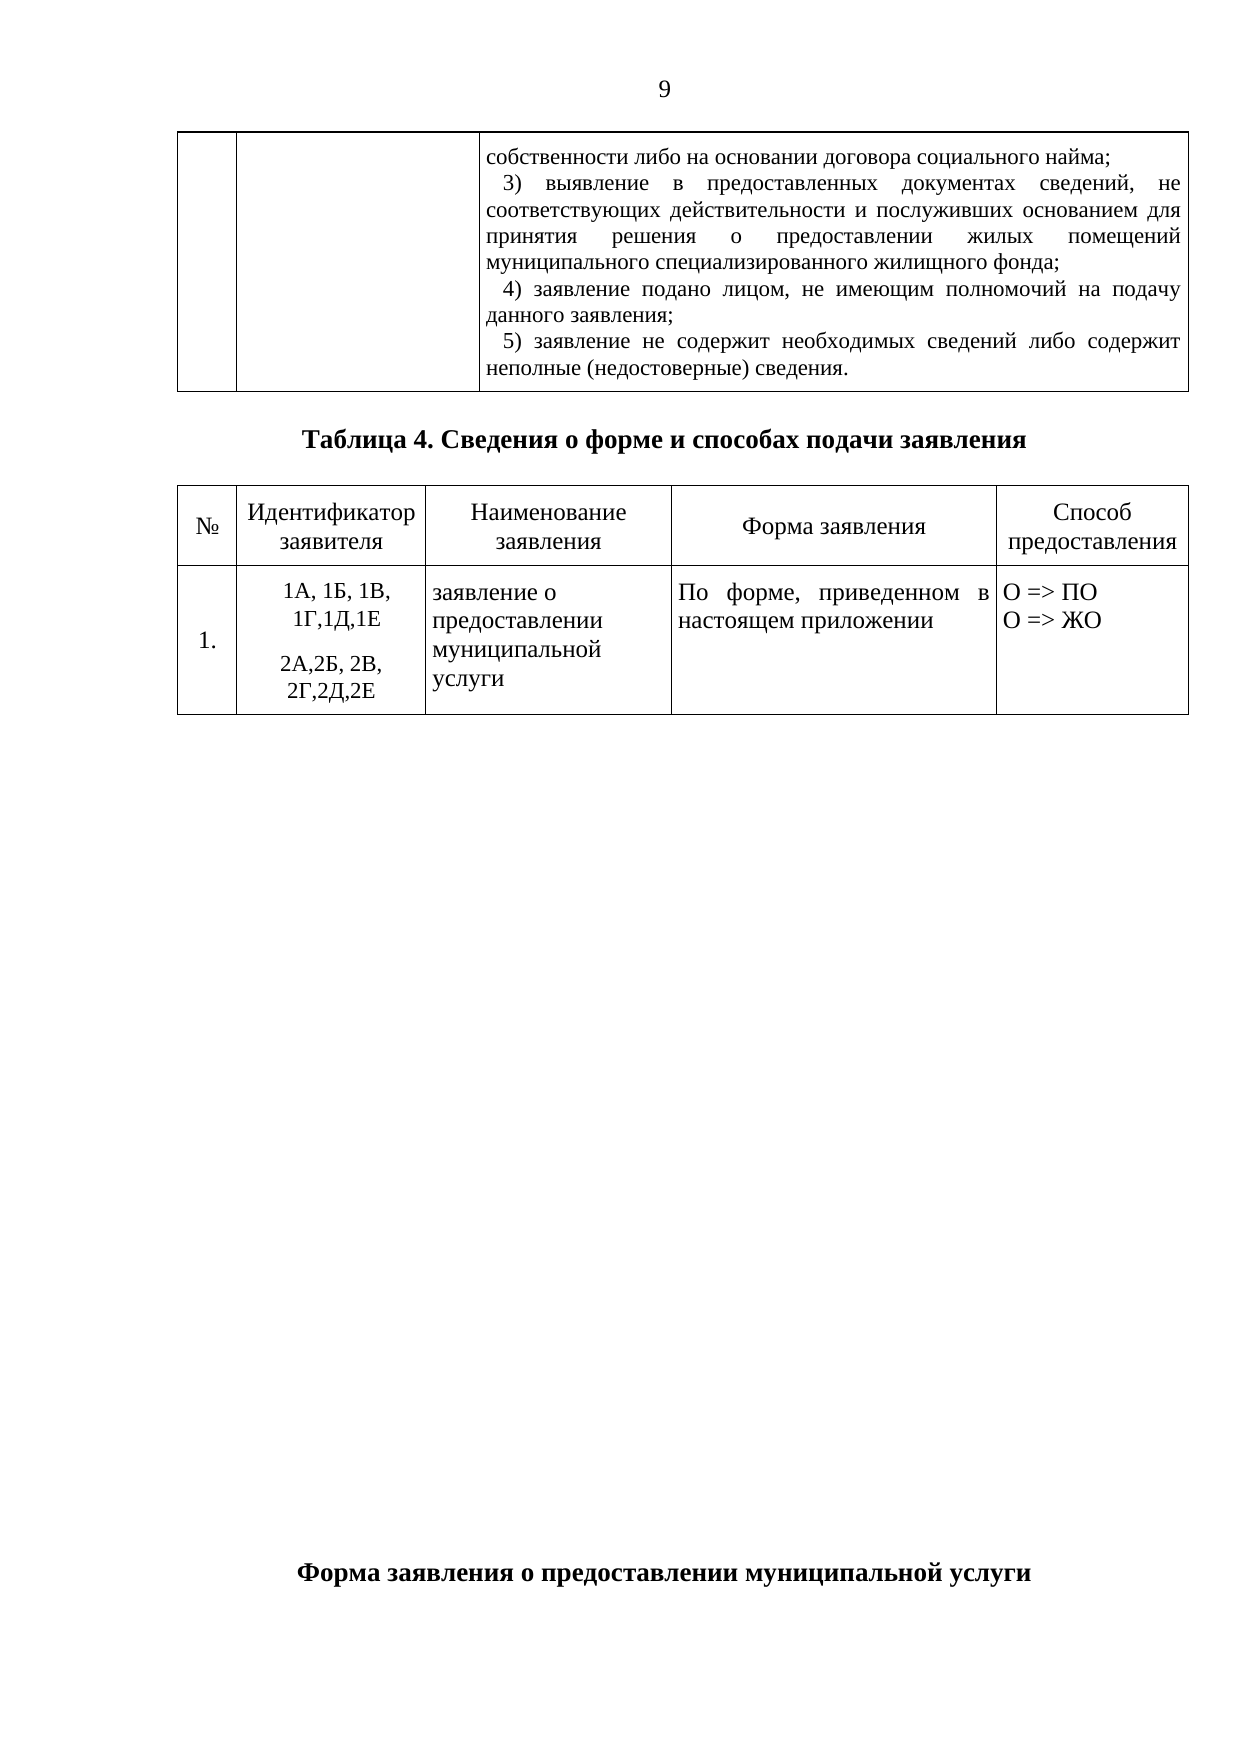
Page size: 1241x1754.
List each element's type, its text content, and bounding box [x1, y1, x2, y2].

table_cell По форме, приведенном в настоящем приложении [672, 566, 996, 714]
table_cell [237, 133, 479, 391]
table_header № [178, 486, 236, 565]
text Форма заявления о предоставлении муниципальной услуги [177, 1556, 1152, 1587]
table_header Форма заявления [672, 486, 996, 565]
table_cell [480, 133, 1188, 391]
text Таблица 4. Сведения о форме и способах подачи заявления [177, 423, 1152, 454]
table_header Наименование заявления [426, 486, 671, 565]
table_cell О => ПО О => ЖО [997, 566, 1188, 714]
table_header Идентификатор заявителя [237, 486, 425, 565]
table_cell 1. [178, 566, 236, 714]
table_header Способ предоставления [997, 486, 1188, 565]
table_cell заявление о предоставлении муниципальной услуги [426, 566, 671, 714]
table_cell 1А, 1Б, 1В, 1Г,1Д,1Е 2А,2Б, 2В, 2Г,2Д,2Е [237, 566, 425, 714]
table_cell 3. [178, 133, 236, 391]
